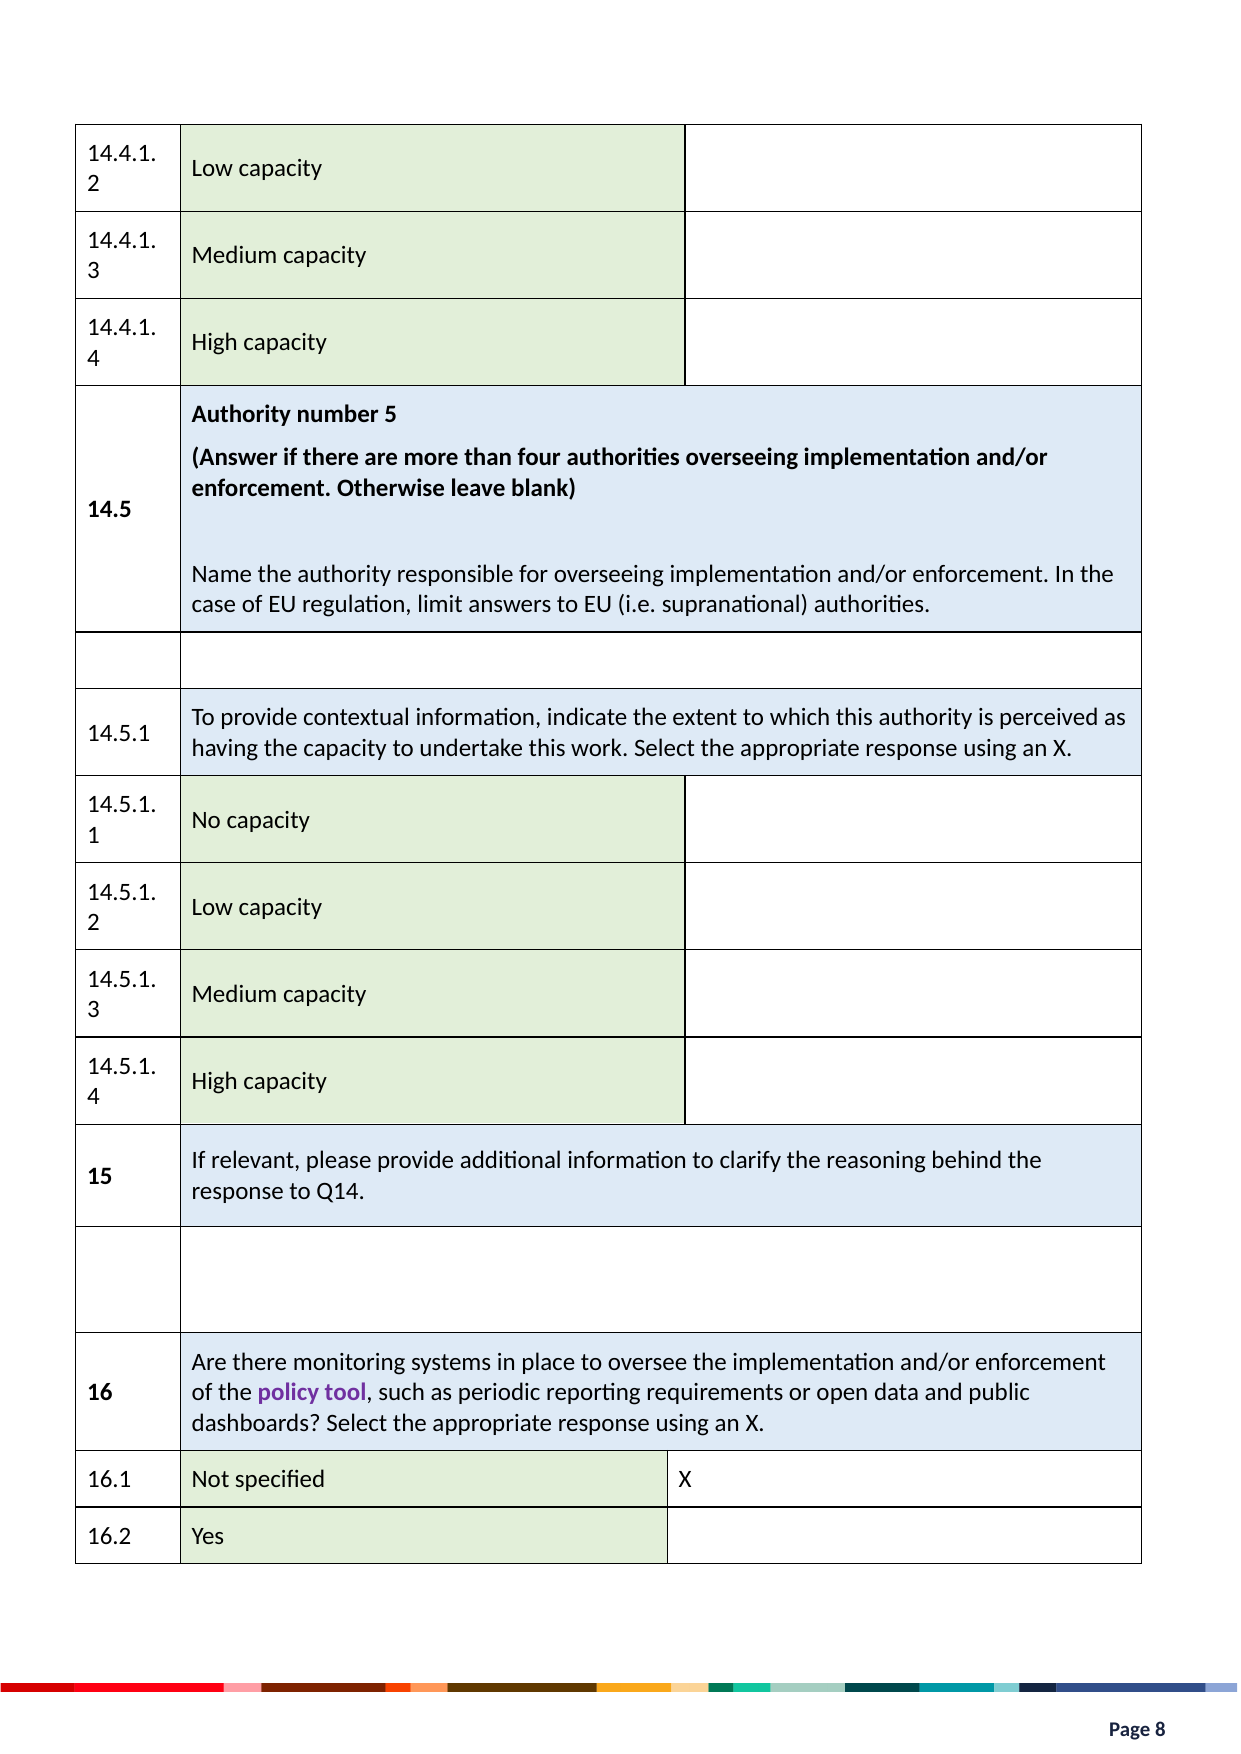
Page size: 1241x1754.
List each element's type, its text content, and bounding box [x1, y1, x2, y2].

table_cell [76, 633, 180, 688]
table_cell 14.5 [76, 386, 180, 631]
table_cell 14.4.1.4 [76, 299, 180, 385]
picture [0, 1683, 1236, 1692]
table_cell X [668, 1451, 1141, 1506]
table_cell Medium capacity [181, 950, 684, 1036]
table_cell [668, 1508, 1141, 1563]
table_cell Low capacity [181, 125, 684, 211]
table_cell If relevant, please provide additional information to clarify the reasoning behind the response to Q14. [181, 1125, 1141, 1226]
table_cell No capacity [181, 776, 684, 862]
table_cell [686, 863, 1141, 949]
table_cell 16.2 [76, 1508, 180, 1563]
table_cell [686, 299, 1141, 385]
table_cell 16.1 [76, 1451, 180, 1506]
table_cell [686, 125, 1141, 211]
table_cell [181, 633, 1141, 688]
table_cell High capacity [181, 1038, 684, 1123]
table_cell Medium capacity [181, 212, 684, 298]
table_cell [686, 212, 1141, 298]
table_cell Not specified [181, 1451, 667, 1506]
table_cell 14.5.1.2 [76, 863, 180, 949]
table_cell 14.4.1.3 [76, 212, 180, 298]
table_cell 14.4.1.2 [76, 125, 180, 211]
table_cell 14.5.1.3 [76, 950, 180, 1036]
table_cell [181, 1227, 1141, 1332]
table_cell [686, 1038, 1141, 1123]
table_cell 16 [76, 1333, 180, 1450]
table_cell 15 [76, 1125, 180, 1226]
table_cell [686, 950, 1141, 1036]
table_cell [76, 1227, 180, 1332]
table_cell Low capacity [181, 863, 684, 949]
table_cell 14.5.1.4 [76, 1038, 180, 1123]
table_cell 14.5.1 [76, 689, 180, 775]
table_cell High capacity [181, 299, 684, 385]
table_cell Yes [181, 1508, 667, 1563]
table_cell 14.5.1.1 [76, 776, 180, 862]
table_cell Are there monitoring systems in place to oversee the implementation and/or enforcement of the policy tool, such as periodic reporting requirements or open data and public dashboards? Select the appropriate response using an X. [181, 1333, 1141, 1450]
table_cell To provide contextual information, indicate the extent to which this authority is perceived as having the capacity to undertake this work. Select the appropriate response using an X. [181, 689, 1141, 775]
table_cell Authority number 5 (Answer if there are more than four authorities overseeing implementation and/or enforcement. Otherwise leave blank) Name the authority responsible for overseeing implementation and/or enforcement. In the case of EU regulation, limit answers to EU (i.e. supranational) authorities. [181, 386, 1141, 631]
table_cell [686, 776, 1141, 862]
